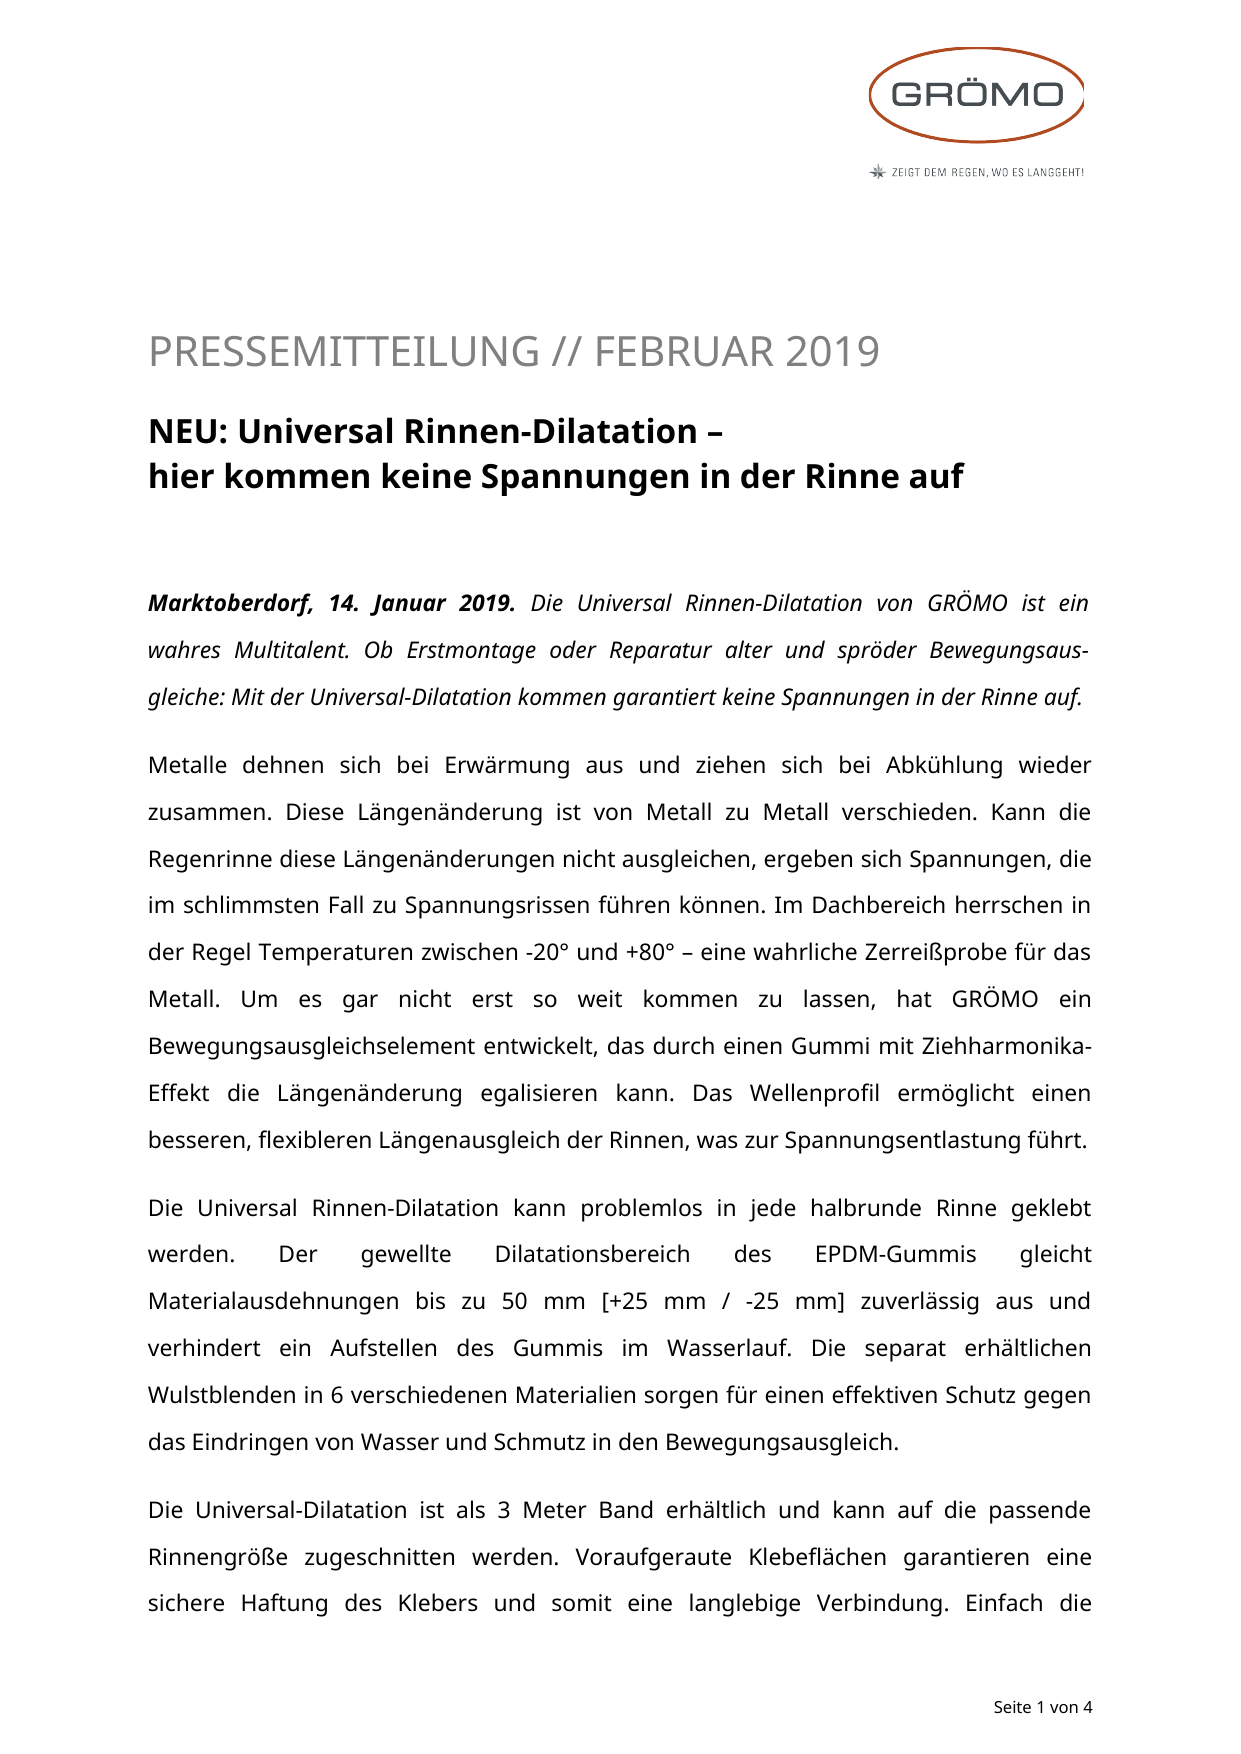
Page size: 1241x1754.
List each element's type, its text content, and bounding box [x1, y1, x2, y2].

text PRESSEMITTEILUNG // FEBRUAR 2019 [148, 322, 1093, 379]
picture [868, 47, 1084, 179]
text Marktoberdorf, 14. Januar 2019. Die Universal Rinnen-Dilatation von GRÖMO ist ein wahres Multitalent. Ob Erstmontage oder Reparatur alter und spröder Bewegungsaus-gleiche: Mit der Universal-Dilatation kommen garantiert keine Spannungen in der Rinne auf. [148, 587, 1093, 712]
text Metalle dehnen sich bei Erwärmung aus und ziehen sich bei Abkühlung wieder zusammen. Diese Längenänderung ist von Metall zu Metall verschieden. Kann die Regenrinne diese Längenänderungen nicht ausgleichen, ergeben sich Spannungen, die im schlimmsten Fall zu Spannungsrissen führen können. Im Dachbereich herrschen in der Regel Temperaturen zwischen -20° und +80° – eine wahrliche Zerreißprobe für das Metall. Um es gar nicht erst so weit kommen zu lassen, hat GRÖMO ein Bewegungsausgleichselement entwickelt, das durch einen Gummi mit Ziehharmonika-Effekt die Längenänderung egalisieren kann. Das Wellenprofil ermöglicht einen besseren, flexibleren Längenausgleich der Rinnen, was zur Spannungsentlastung führt. [148, 749, 1093, 1155]
text NEU: Universal Rinnen-Dilatation – hier kommen keine Spannungen in der Rinne auf [148, 408, 1093, 499]
text Die Universal Rinnen-Dilatation kann problemlos in jede halbrunde Rinne geklebt werden. Der gewellte Dilatationsbereich des EPDM-Gummis gleicht Materialausdehnungen bis zu 50 mm [+25 mm / -25 mm] zuverlässig aus und verhindert ein Aufstellen des Gummis im Wasserlauf. Die separat erhältlichen Wulstblenden in 6 verschiedenen Materialien sorgen für einen effektiven Schutz gegen das Eindringen von Wasser und Schmutz in den Bewegungsausgleich. [148, 1191, 1093, 1457]
